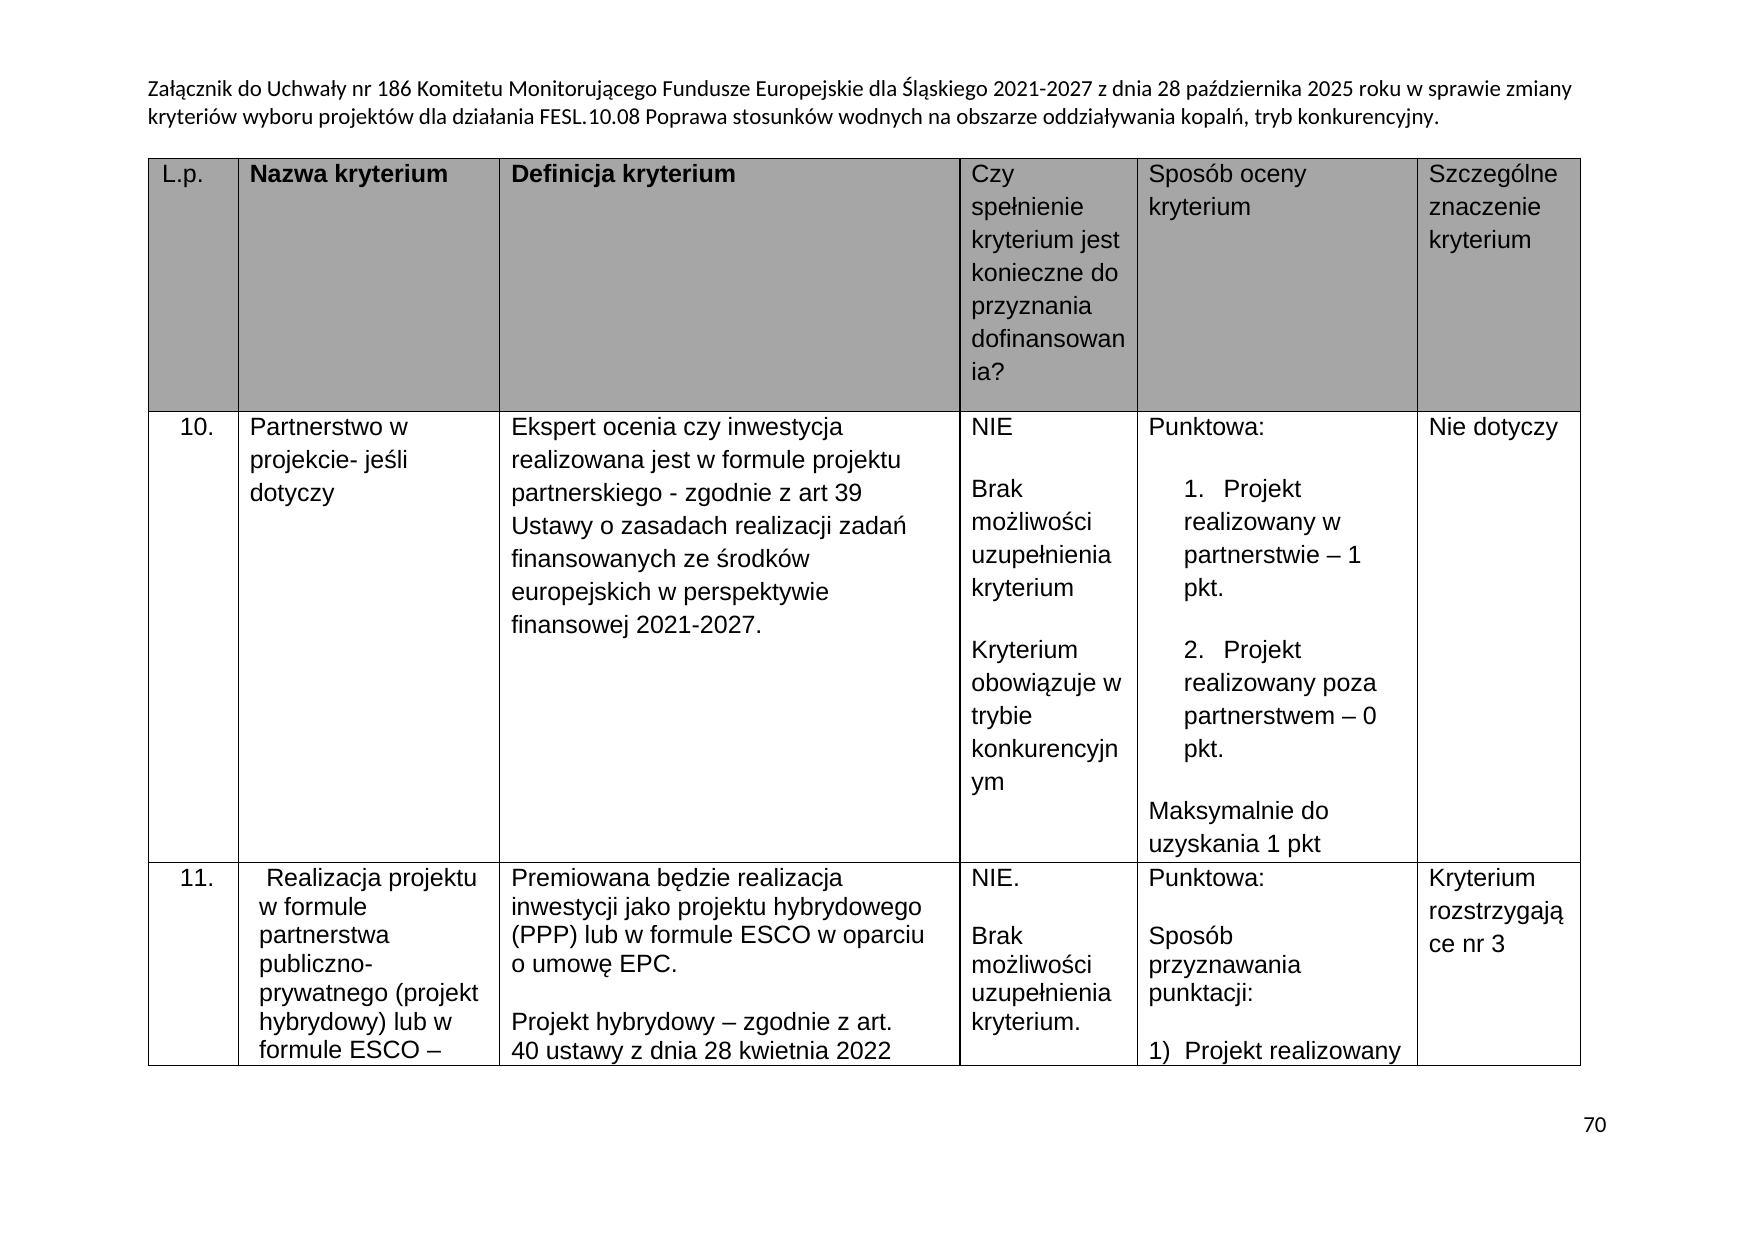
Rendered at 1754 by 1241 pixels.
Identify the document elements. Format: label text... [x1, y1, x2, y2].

table_cell Partnerstwo w projekcie- jeśli dotyczy [239, 412, 499, 862]
table_cell Kryterium rozstrzygające nr 3 [1418, 863, 1580, 1065]
table_header Sposób oceny kryterium [1138, 159, 1417, 411]
table_cell [149, 863, 238, 1065]
table_cell Premiowana będzie realizacja inwestycji jako projektu hybrydowego (PPP) lub w formule ESCO w oparciu o umowę EPC. Projekt hybrydowy – zgodnie z art. 40 ustawy z dnia 28 kwietnia 2022 roku o zasadach realizacji zadań finansowanych ze środków europejskich w perspektywie finansowej 2021–2027, polega na wspólnej realizacji projektu przez partnerstwo publiczno-prywatne, o którym mowa w art. 2 pkt 15 rozporządzenia ogólnego. Formuła ESCO oznacza realizację projektu we współpracy z przedsiębiorstwem usług energetycznych, które dostarcza usługę poprawiającą efektywność energetyczną u beneficjenta, a wynagrodzenie (zwrot kosztów) za usługę otrzymuje z oszczędności uzyskanych ze zmniejszenia kosztów zużywanej energii wynikających z wdrożonych rozwiązań. Umowa EPC (ang. – skrót od energy performance contract). Założenia EPC oznaczają, że wypłata wynagrodzenia dla wykonawcy inwestycji jest uzależniona od tego, czy planowany efekt energetyczny jest rzeczywiście osiągany w poszczególnych latach po zakończeniu prac. W oparciu o umowę EPC współpraca może być realizowana poprzez formułę PPP/ESCO. [500, 863, 959, 1065]
table_cell Ekspert ocenia czy inwestycja realizowana jest w formule projektu partnerskiego - zgodnie z art 39 Ustawy o zasadach realizacji zadań finansowanych ze środków europejskich w perspektywie finansowej 2021-2027. [500, 412, 959, 862]
table_cell [149, 412, 238, 862]
table_cell Realizacja projektu w formule partnerstwa publiczno-prywatnego (projekt hybrydowy) lub w formule ESCO – jeśli dotyczy. [239, 863, 499, 1065]
table_header Szczególne znaczenie kryterium [1418, 159, 1580, 411]
table_cell Nie dotyczy [1418, 412, 1580, 862]
table_cell NIE Brak możliwości uzupełnienia kryterium Kryterium obowiązuje w trybie konkurencyjnym [961, 412, 1137, 862]
table_cell Punktowa: Projekt realizowany w partnerstwie – 1 pkt. Projekt realizowany poza partnerstwem – 0 pkt. Maksymalnie do uzyskania 1 pkt [1138, 412, 1417, 862]
table_header Definicja kryterium [500, 159, 959, 411]
table_header Nazwa kryterium [239, 159, 499, 411]
table_header Czy spełnienie kryterium jest konieczne do przyznania dofinansowania? [961, 159, 1137, 411]
table_header L.p. [149, 159, 238, 411]
table_cell NIE. Brak możliwości uzupełnienia kryterium. Kryterium obowiązuje w trybie konkurencyjnym. [961, 863, 1137, 1065]
